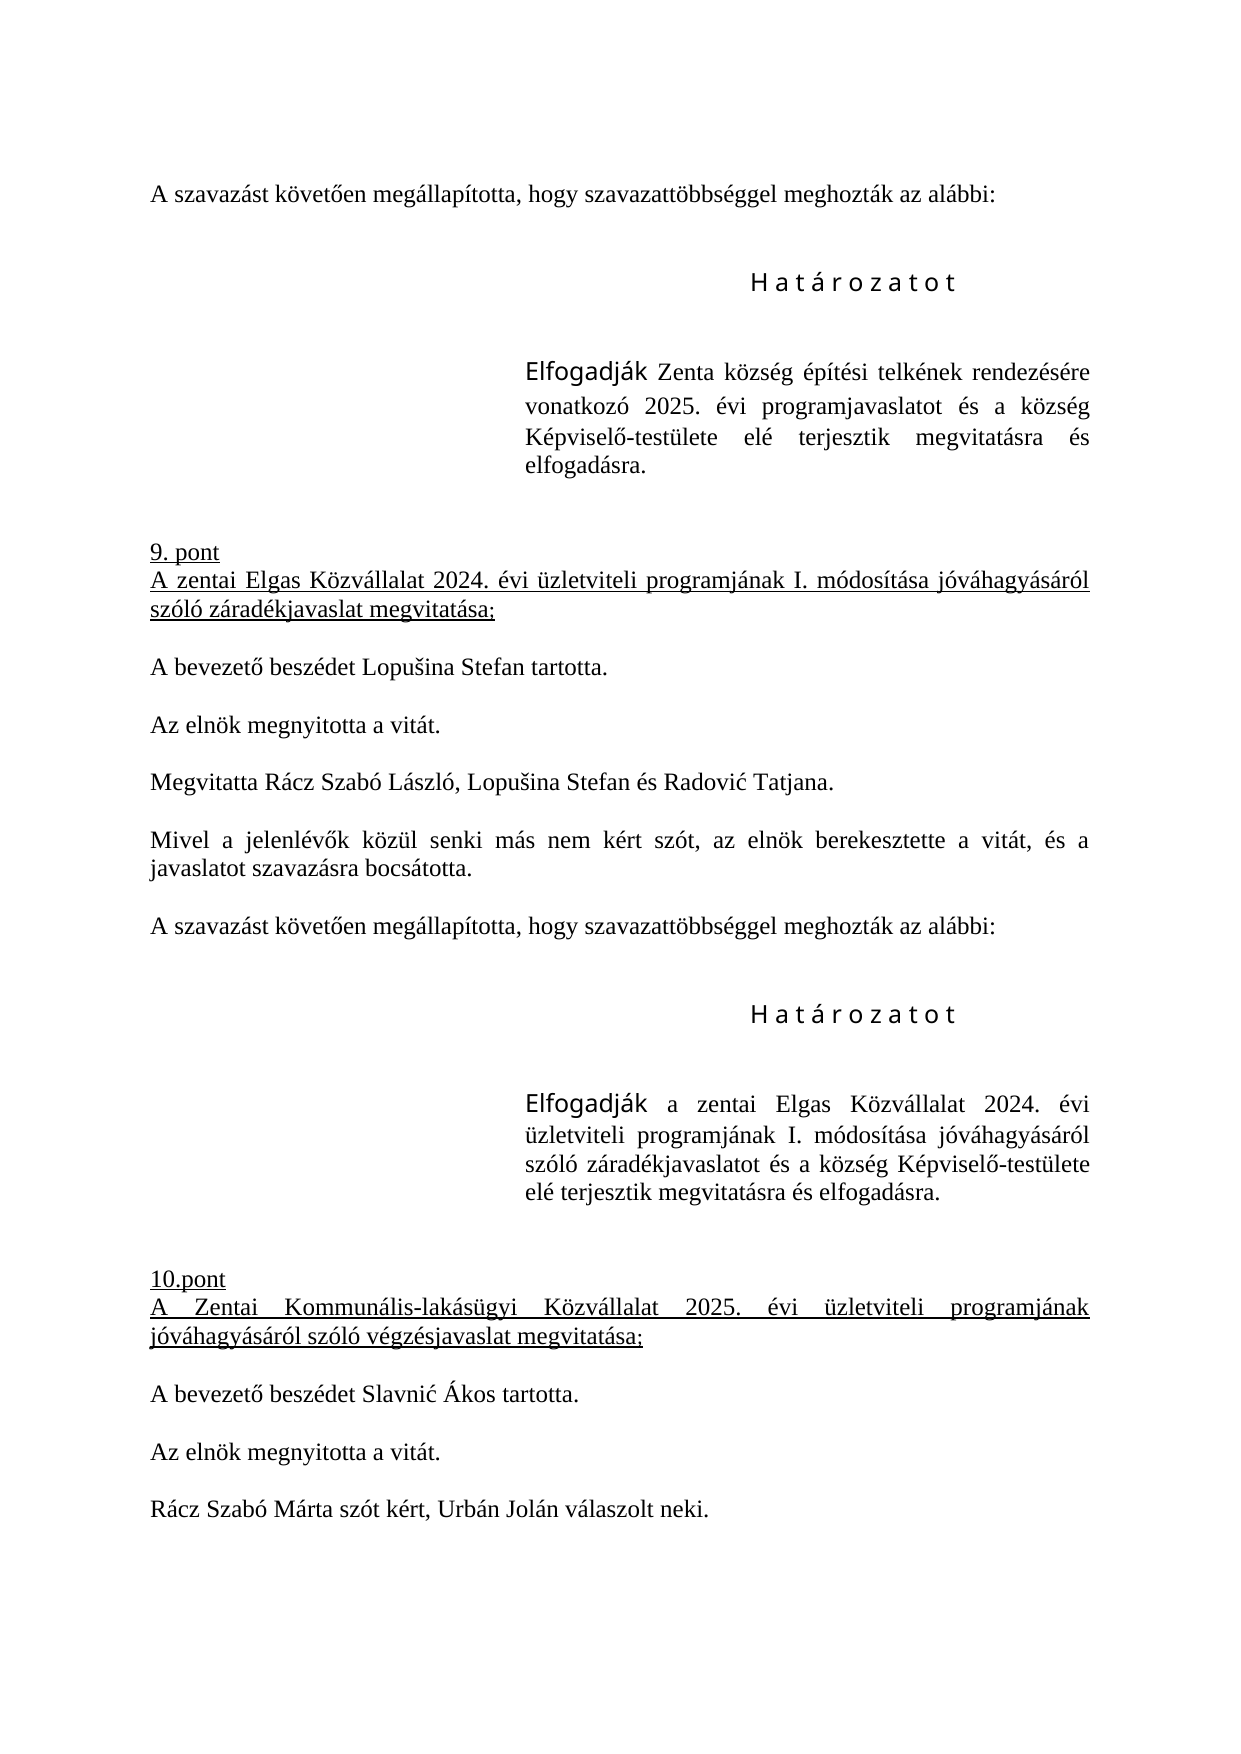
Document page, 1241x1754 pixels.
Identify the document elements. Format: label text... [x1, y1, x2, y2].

text A szavazást követően megállapította, hogy szavazattöbbséggel meghozták az alábbi: [150, 179, 1090, 207]
list Elfogadják Zenta község építési telkének rendezésére vonatkozó 2025. évi programjavaslatot és a község Képviselő-testülete elé terjesztik megvitatásra és elfogadásra. [525, 354, 1090, 479]
text Megvitatta Rácz Szabó László, Lopušina Stefan és Radović Tatjana. [150, 767, 1090, 796]
text A szavazást követően megállapította, hogy szavazattöbbséggel meghozták az alábbi: [150, 911, 1090, 940]
text Rácz Szabó Márta szót kért, Urbán Jolán válaszolt neki. [150, 1494, 1090, 1523]
text Az elnök megnyitotta a vitát. [150, 710, 1090, 738]
text H a t á r o z a t o t [675, 997, 1090, 1031]
text Az elnök megnyitotta a vitát. [150, 1437, 1090, 1465]
text A bevezető beszédet Lopušina Stefan tartotta. [150, 652, 1090, 681]
text Elfogadják a zentai Elgas Közvállalat 2024. évi üzletviteli programjának I. módosítása jóváhagyásáról szóló záradékjavaslatot és a község Képviselő-testülete elé terjesztik megvitatásra és elfogadásra. [525, 1086, 1090, 1206]
text A Zentai Kommunális-lakásügyi Közvállalat 2025. évi üzletviteli programjának jóváhagyásáról szóló végzésjavaslat megvitatása; [150, 1319, 1090, 1350]
text A bevezető beszédet Slavnić Ákos tartotta. [150, 1379, 1090, 1408]
text H a t á r o z a t o t [675, 265, 1090, 299]
text A zentai Elgas Közvállalat 2024. évi üzletviteli programjának I. módosítása jóváhagyásáról szóló záradékjavaslat megvitatása; [150, 566, 1090, 591]
text Mivel a jelenlévők közül senki más nem kért szót, az elnök berekesztette a vitát, és a javaslatot szavazásra bocsátotta. [150, 825, 1090, 882]
text A Zentai Kommunális-lakásügyi Közvállalat 2025. évi üzletviteli programjának jóváhagyásáról szóló végzésjavaslat megvitatása; [150, 1292, 1090, 1317]
text 9. pont [150, 537, 1090, 566]
text A zentai Elgas Közvállalat 2024. évi üzletviteli programjának I. módosítása jóváhagyásáról szóló záradékjavaslat megvitatása; [150, 592, 1090, 623]
text 10.pont [150, 1264, 1090, 1292]
